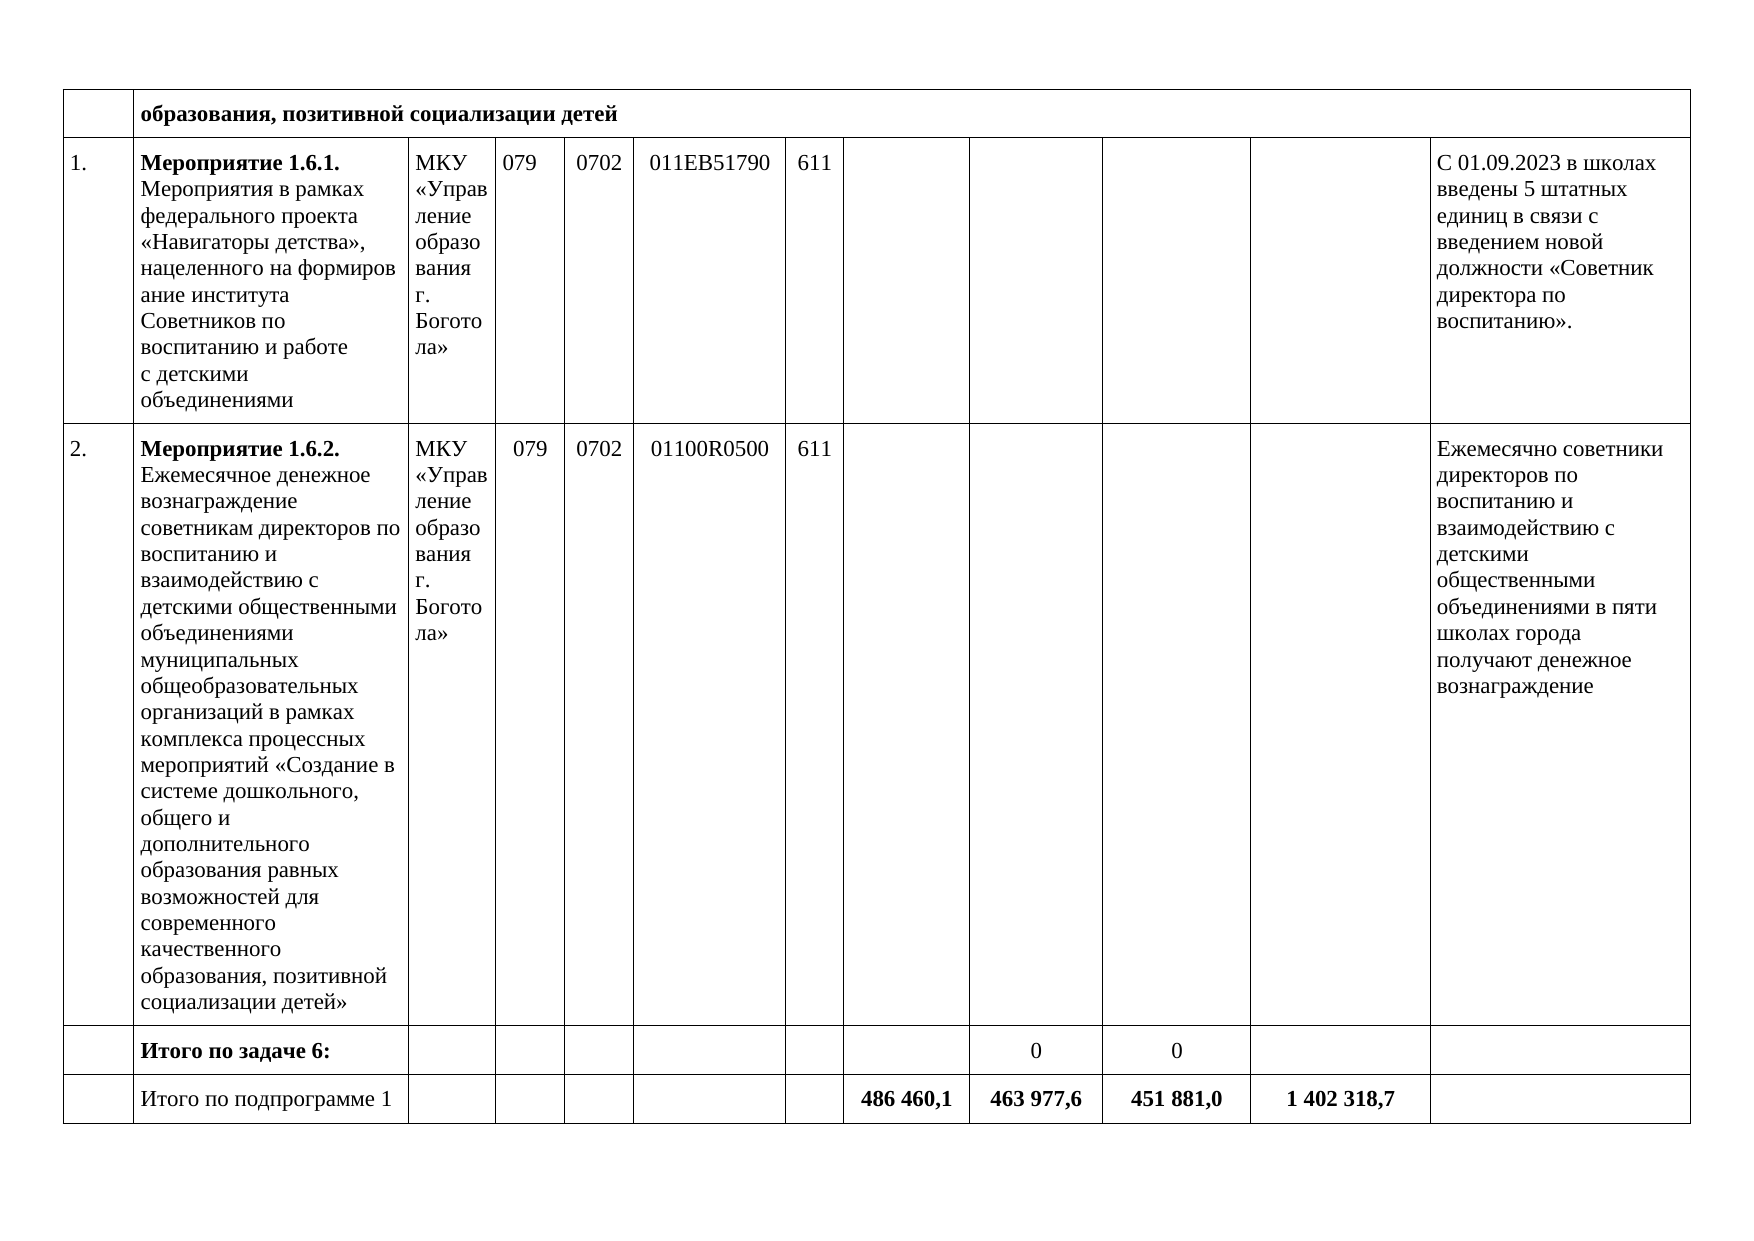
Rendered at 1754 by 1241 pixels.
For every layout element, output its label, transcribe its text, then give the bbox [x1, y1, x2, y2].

table_cell 611 [786, 424, 843, 1025]
table_cell [565, 1026, 633, 1074]
table_cell [844, 1026, 969, 1074]
table_cell [409, 1026, 495, 1074]
table_cell Итого по подпрограмме 1 [134, 1075, 408, 1122]
table_cell Итого по задаче 6: [134, 1026, 408, 1074]
table_cell 0 [970, 1026, 1102, 1074]
table_cell [64, 90, 133, 137]
table_cell 079 [496, 138, 564, 423]
table_cell 611 [786, 138, 843, 423]
table_cell [844, 424, 969, 1025]
table_cell [1431, 1026, 1690, 1074]
table_cell 01100R0500 [634, 424, 785, 1025]
table_cell МКУ «Управление образования г. Боготола» [409, 424, 495, 1025]
table_cell 079 [496, 424, 564, 1025]
table_cell Мероприятие 1.6.2. Ежемесячное денежное вознаграждение советникам директоров по воспитанию и взаимодействию с детскими общественными объединениями муниципальных общеобразовательных организаций в рамках комплекса процессных мероприятий «Создание в системе дошкольного, общего и дополнительного образования равных возможностей для современного качественного образования, позитивной социализации детей» [134, 424, 408, 1025]
table_cell С 01.09.2023 в школах введены 5 штатных единиц в связи с введением новой должности «Советник директора по воспитанию». [1431, 138, 1690, 423]
table_cell [64, 1075, 133, 1122]
table_cell [786, 1075, 843, 1122]
table_cell 0 [1103, 1026, 1250, 1074]
table_cell 1 402 318,7 [1251, 1075, 1430, 1122]
table_cell [1103, 138, 1250, 423]
table_cell 011ЕВ51790 [634, 138, 785, 423]
table_cell 0702 [565, 138, 633, 423]
table_cell 2. [64, 424, 133, 1025]
table_cell [844, 138, 969, 423]
table_cell 463 977,6 [970, 1075, 1102, 1122]
table_cell [496, 1026, 564, 1074]
table_cell 486 460,1 [844, 1075, 969, 1122]
table_cell [970, 424, 1102, 1025]
table_cell МКУ «Управление образования г. Боготола» [409, 138, 495, 423]
table_cell [1251, 138, 1430, 423]
table_cell [64, 1026, 133, 1074]
table_cell [786, 1026, 843, 1074]
table_cell [1251, 424, 1430, 1025]
table_cell Ежемесячно советники директоров по воспитанию и взаимодействию с детскими общественными объединениями в пяти школах города получают денежное вознаграждение [1431, 424, 1690, 1025]
table_cell [409, 1075, 495, 1122]
table_cell [634, 1075, 785, 1122]
table_cell [1103, 424, 1250, 1025]
table_cell [1251, 1026, 1430, 1074]
table_cell [496, 1075, 564, 1122]
table_cell 1. [64, 138, 133, 423]
table_cell 451 881,0 [1103, 1075, 1250, 1122]
table_cell Мероприятие 1.6.1. Мероприятия в рамках федерального проекта «Навигаторы детства», нацеленного на формирование института Советников по воспитанию и работе с детскими объединениями [134, 138, 408, 423]
table_cell 0702 [565, 424, 633, 1025]
table_cell [970, 138, 1102, 423]
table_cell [134, 90, 1690, 137]
table_cell [634, 1026, 785, 1074]
table_cell [1431, 1075, 1690, 1122]
table_cell [565, 1075, 633, 1122]
